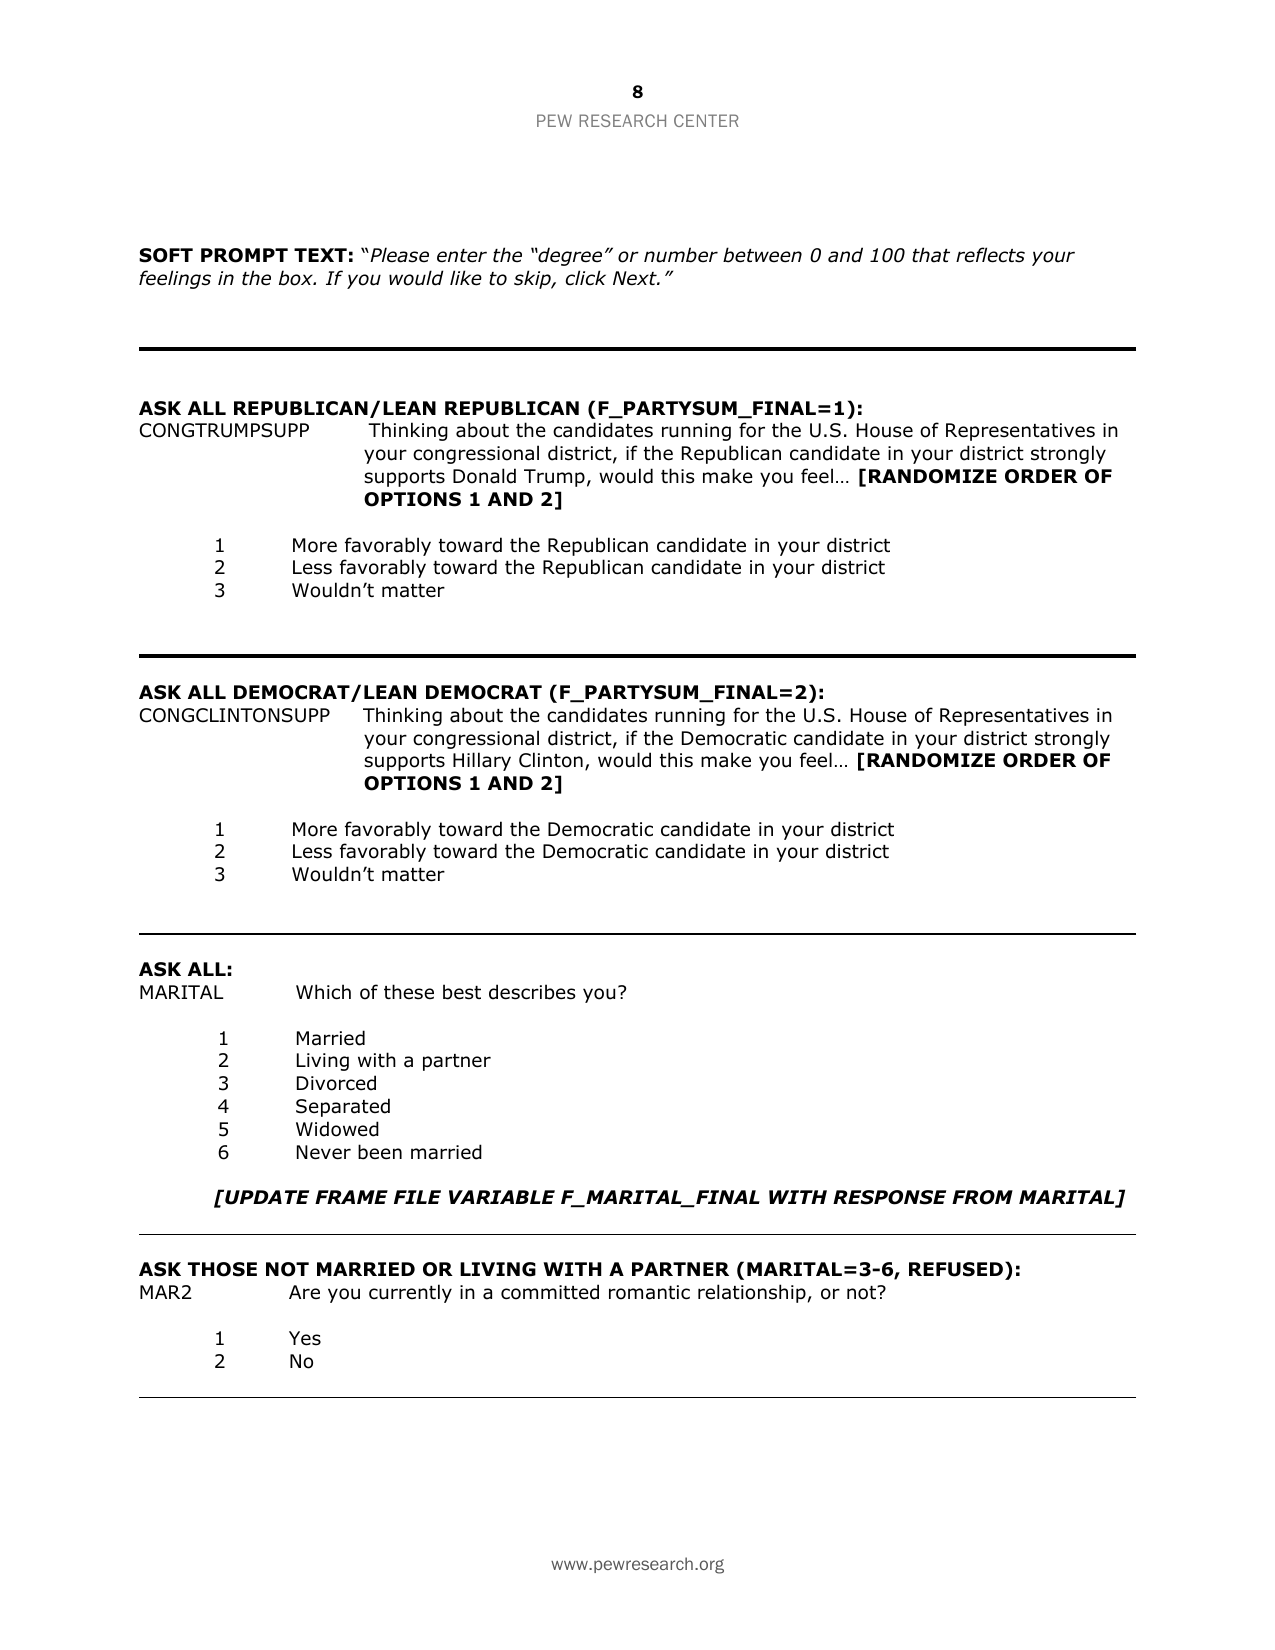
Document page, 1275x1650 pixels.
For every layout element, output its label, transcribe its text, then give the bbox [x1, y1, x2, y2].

text 1 More favorably toward the Democratic candidate in your district [214, 817, 1136, 840]
text 1 More favorably toward the Republican candidate in your district [214, 533, 1136, 556]
text 1 Married [139, 1026, 1136, 1049]
text 2 Living with a partner [139, 1049, 1136, 1072]
text MAR2 Are you currently in a committed romantic relationship, or not? [139, 1281, 1136, 1304]
text 4 Separated [139, 1095, 1136, 1117]
text CONGCLINTONSUPP Thinking about the candidates running for the U.S. House of Representatives in your congressional district, if the Democratic candidate in your district strongly supports Hillary Clinton, would this make you feel… [RANDOMIZE ORDER OF OPTIONS 1 AND 2] [139, 703, 1136, 794]
text SOFT PROMPT TEXT: “Please enter the “degree” or number between 0 and 100 that reflects your feelings in the box. If you would like to skip, click Next.” [139, 244, 1136, 289]
text 3 Wouldn’t matter [214, 863, 1136, 886]
text ASK ALL: [139, 958, 1136, 981]
text 2 No [139, 1349, 1136, 1372]
text ASK ALL DEMOCRAT/LEAN DEMOCRAT (F_PARTYSUM_FINAL=2): [139, 680, 1136, 703]
text 1 Yes [139, 1326, 1136, 1349]
text ASK THOSE NOT MARRIED OR LIVING WITH A PARTNER (MARITAL=3-6, REFUSED): [139, 1258, 1136, 1281]
text 2 Less favorably toward the Democratic candidate in your district [214, 840, 1136, 863]
text 6 Never been married [139, 1140, 1136, 1163]
text 3 Divorced [139, 1072, 1136, 1095]
text ASK ALL REPUBLICAN/LEAN REPUBLICAN (F_PARTYSUM_FINAL=1): [139, 396, 1136, 419]
text 5 Widowed [139, 1117, 1136, 1140]
text CONGTRUMPSUPP Thinking about the candidates running for the U.S. House of Representatives in your congressional district, if the Republican candidate in your district strongly supports Donald Trump, would this make you feel… [RANDOMIZE ORDER OF OPTIONS 1 AND 2] [139, 419, 1136, 510]
text 3 Wouldn’t matter [214, 579, 1136, 602]
text 2 Less favorably toward the Republican candidate in your district [214, 556, 1136, 579]
text MARITAL Which of these best describes you? [139, 981, 1136, 1003]
text [UPDATE FRAME FILE VARIABLE F_MARITAL_FINAL WITH RESPONSE FROM MARITAL] [139, 1186, 1136, 1209]
